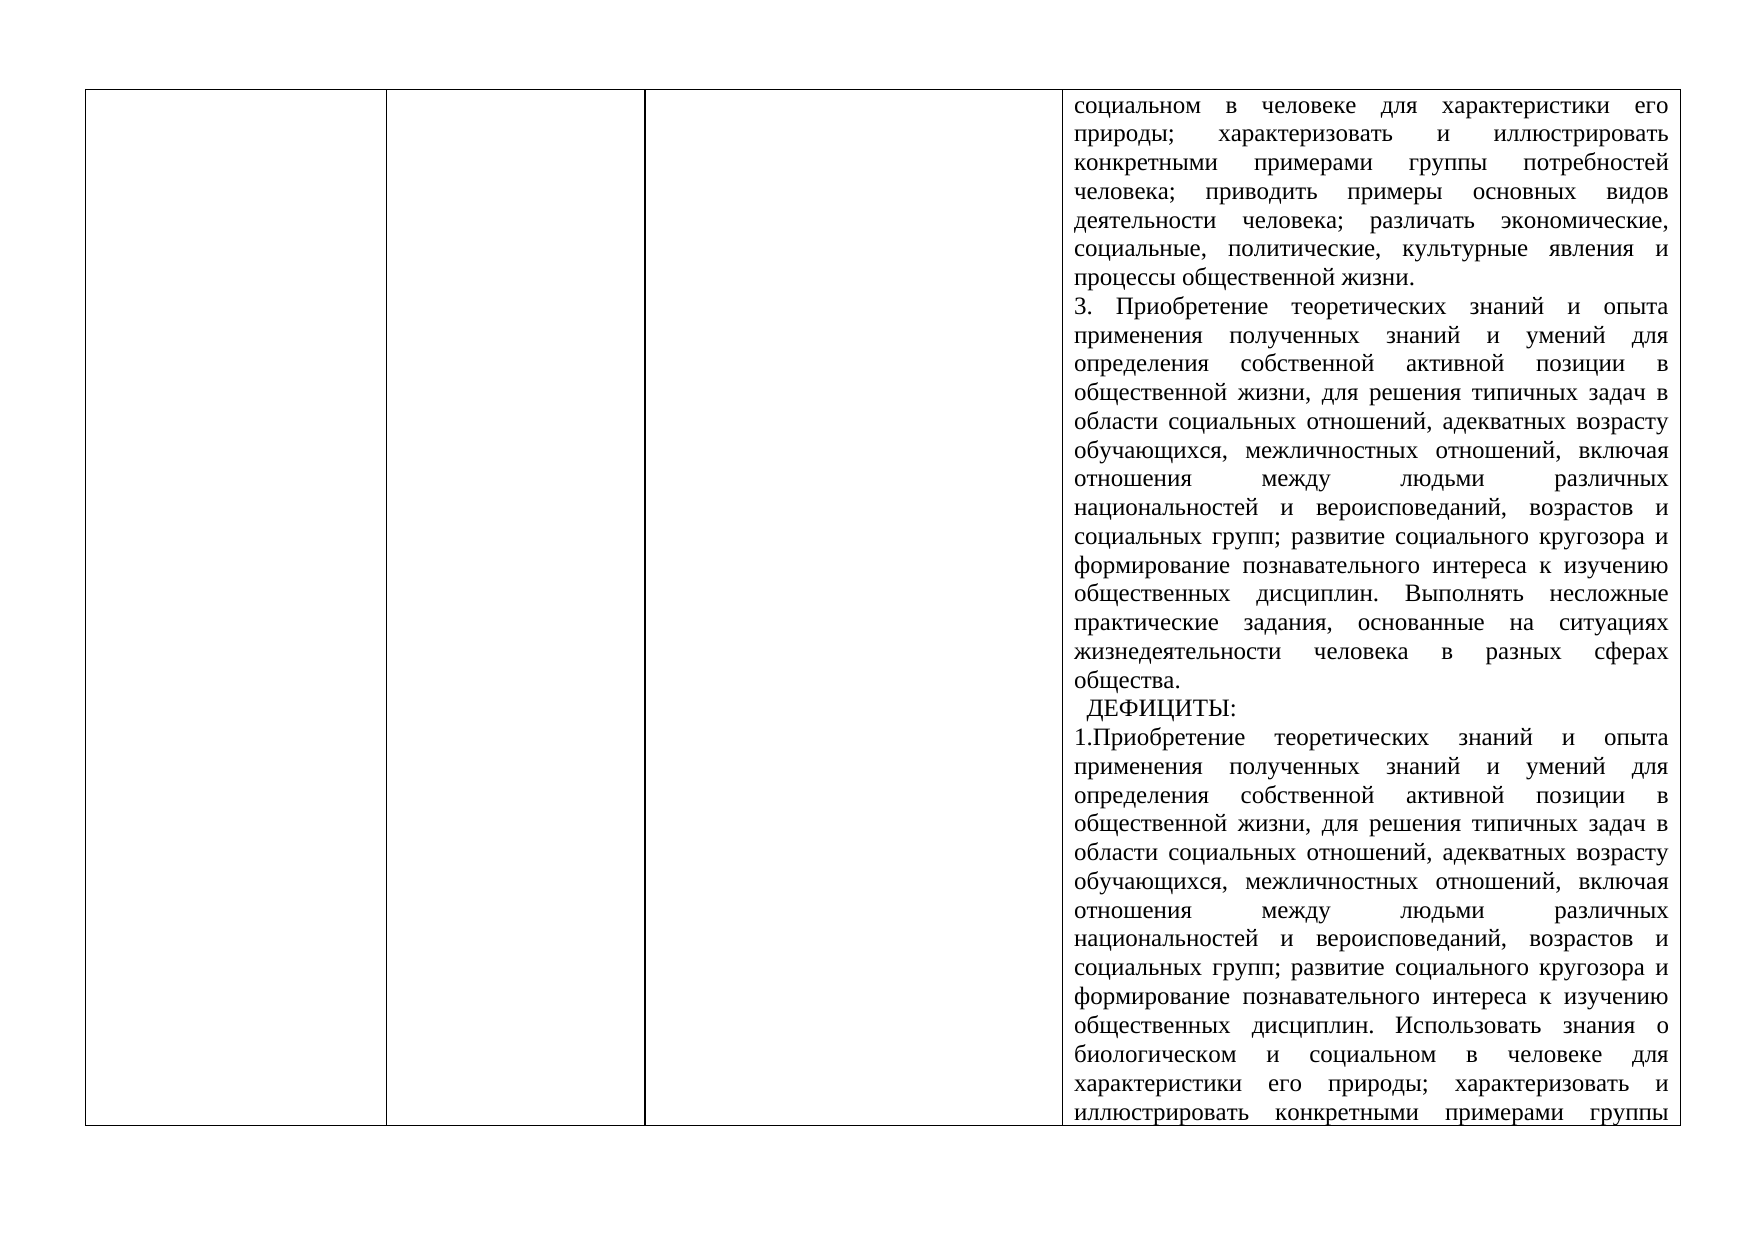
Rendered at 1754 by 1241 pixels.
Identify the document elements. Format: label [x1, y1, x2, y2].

table_cell [387, 90, 644, 1125]
table_cell [86, 90, 386, 1125]
table_cell [1063, 90, 1680, 1125]
table_cell [646, 90, 1062, 1125]
